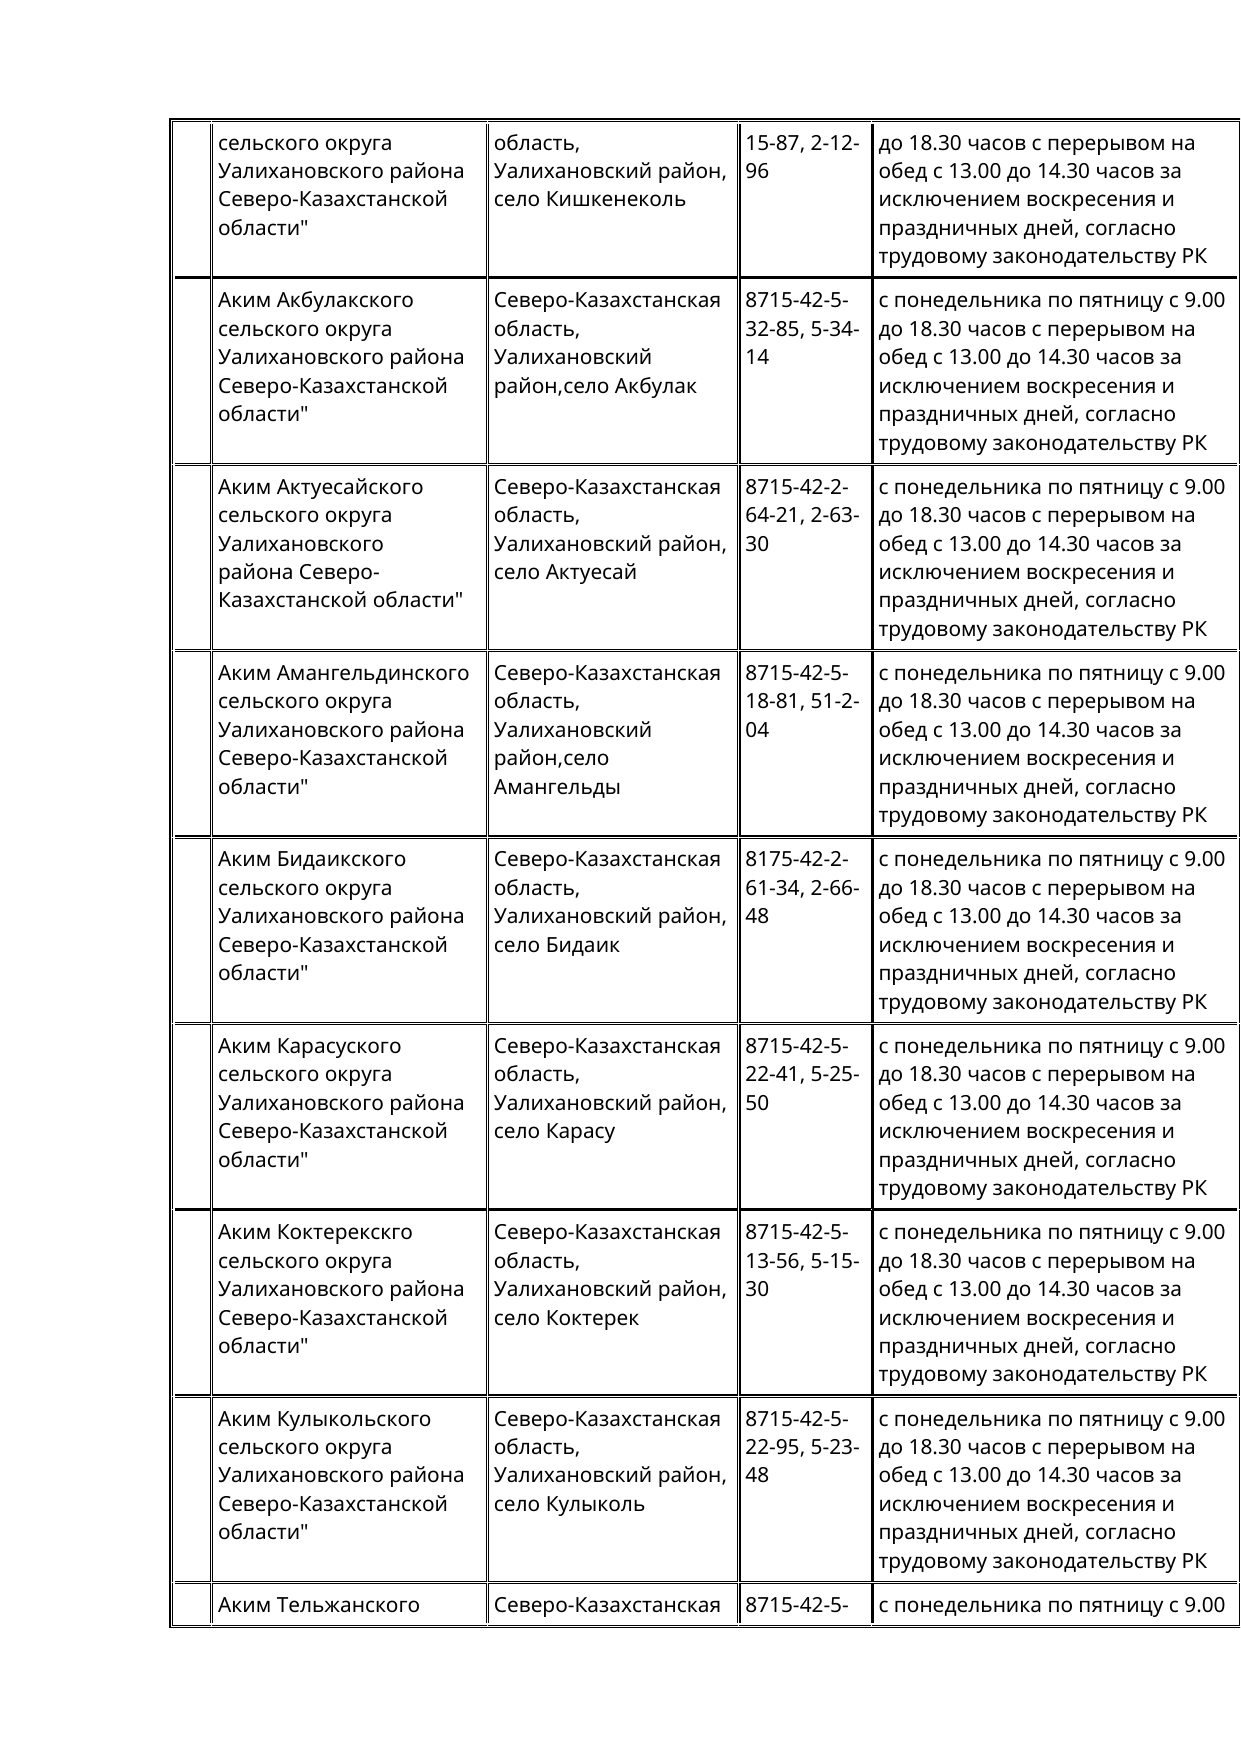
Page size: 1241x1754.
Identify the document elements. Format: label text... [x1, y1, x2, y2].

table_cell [212, 122, 487, 276]
table_cell [173, 1394, 210, 1581]
table_cell [173, 276, 210, 462]
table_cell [212, 1584, 487, 1625]
table_cell Северо-Казахстанская область, Уалихановский район, село Карасу [489, 1025, 737, 1208]
table_cell 8175-42-2-61-34, 2-66-48 [741, 839, 871, 1021]
table_cell 8715-42-5-22-95, 5-23-48 [741, 1398, 871, 1581]
table_cell Аким Коктерекскго сельского округа Уалихановского района Северо-Казахстанской области" [213, 1211, 486, 1394]
table_cell [173, 463, 210, 649]
table_cell [171, 1581, 212, 1625]
table_cell 8715-42-5-22-41, 5-25-50 [741, 1025, 871, 1208]
table_cell Аким Карасуского сельского округа Уалихановского района Северо-Казахстанской области" [213, 1025, 486, 1208]
table_cell [173, 122, 212, 276]
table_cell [739, 1584, 872, 1625]
table_cell Северо-Казахстанская область, Уалихановский район, село Актуесай [489, 466, 737, 649]
table_cell 8715-42-5-13-56, 5-15-30 [741, 1211, 871, 1394]
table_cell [739, 120, 872, 276]
table_cell [171, 1208, 210, 1394]
table_cell 8715-42-2-64-21, 2-63-30 [741, 466, 871, 649]
table_cell Аким Акбулакского сельского округа Уалихановского района Северо-Казахстанской области" [213, 279, 486, 462]
table_cell [171, 649, 212, 835]
table_cell Аким Амангельдинского сельского округа Уалихановского района Северо-Казахстанской области" [213, 652, 486, 835]
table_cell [488, 1581, 739, 1625]
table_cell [872, 1581, 1240, 1625]
table_cell 8715-42-5-32-85, 5-34-14 [741, 279, 871, 462]
table_cell [173, 1021, 210, 1208]
table_cell Северо-Казахстанская область, Уалихановский район,село Акбулак [489, 279, 737, 462]
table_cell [872, 122, 1239, 276]
table_cell Аким Актуесайского сельского округа Уалихановского района Северо-Казахстанской области" [213, 466, 486, 649]
table_cell [173, 835, 210, 1021]
table_cell Северо-Казахстанская область, Уалихановский район, село Кулыколь [489, 1398, 737, 1581]
table_cell Северо-Казахстанская область, Уалихановский район,село Амангельды [489, 652, 737, 835]
table_cell Северо-Казахстанская область, Уалихановский район, село Бидаик [489, 839, 737, 1021]
table_cell Аким Бидаикского сельского округа Уалихановского района Северо-Казахстанской области" [213, 839, 486, 1021]
table_cell Аким Кулыкольского сельского округа Уалихановского района Северо-Казахстанской области" [213, 1398, 486, 1581]
table_cell Северо-Казахстанская область, Уалихановский район, село Коктерек [489, 1211, 737, 1394]
table_cell 8715-42-5-18-81, 51-2-04 [741, 652, 871, 835]
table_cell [488, 120, 739, 276]
